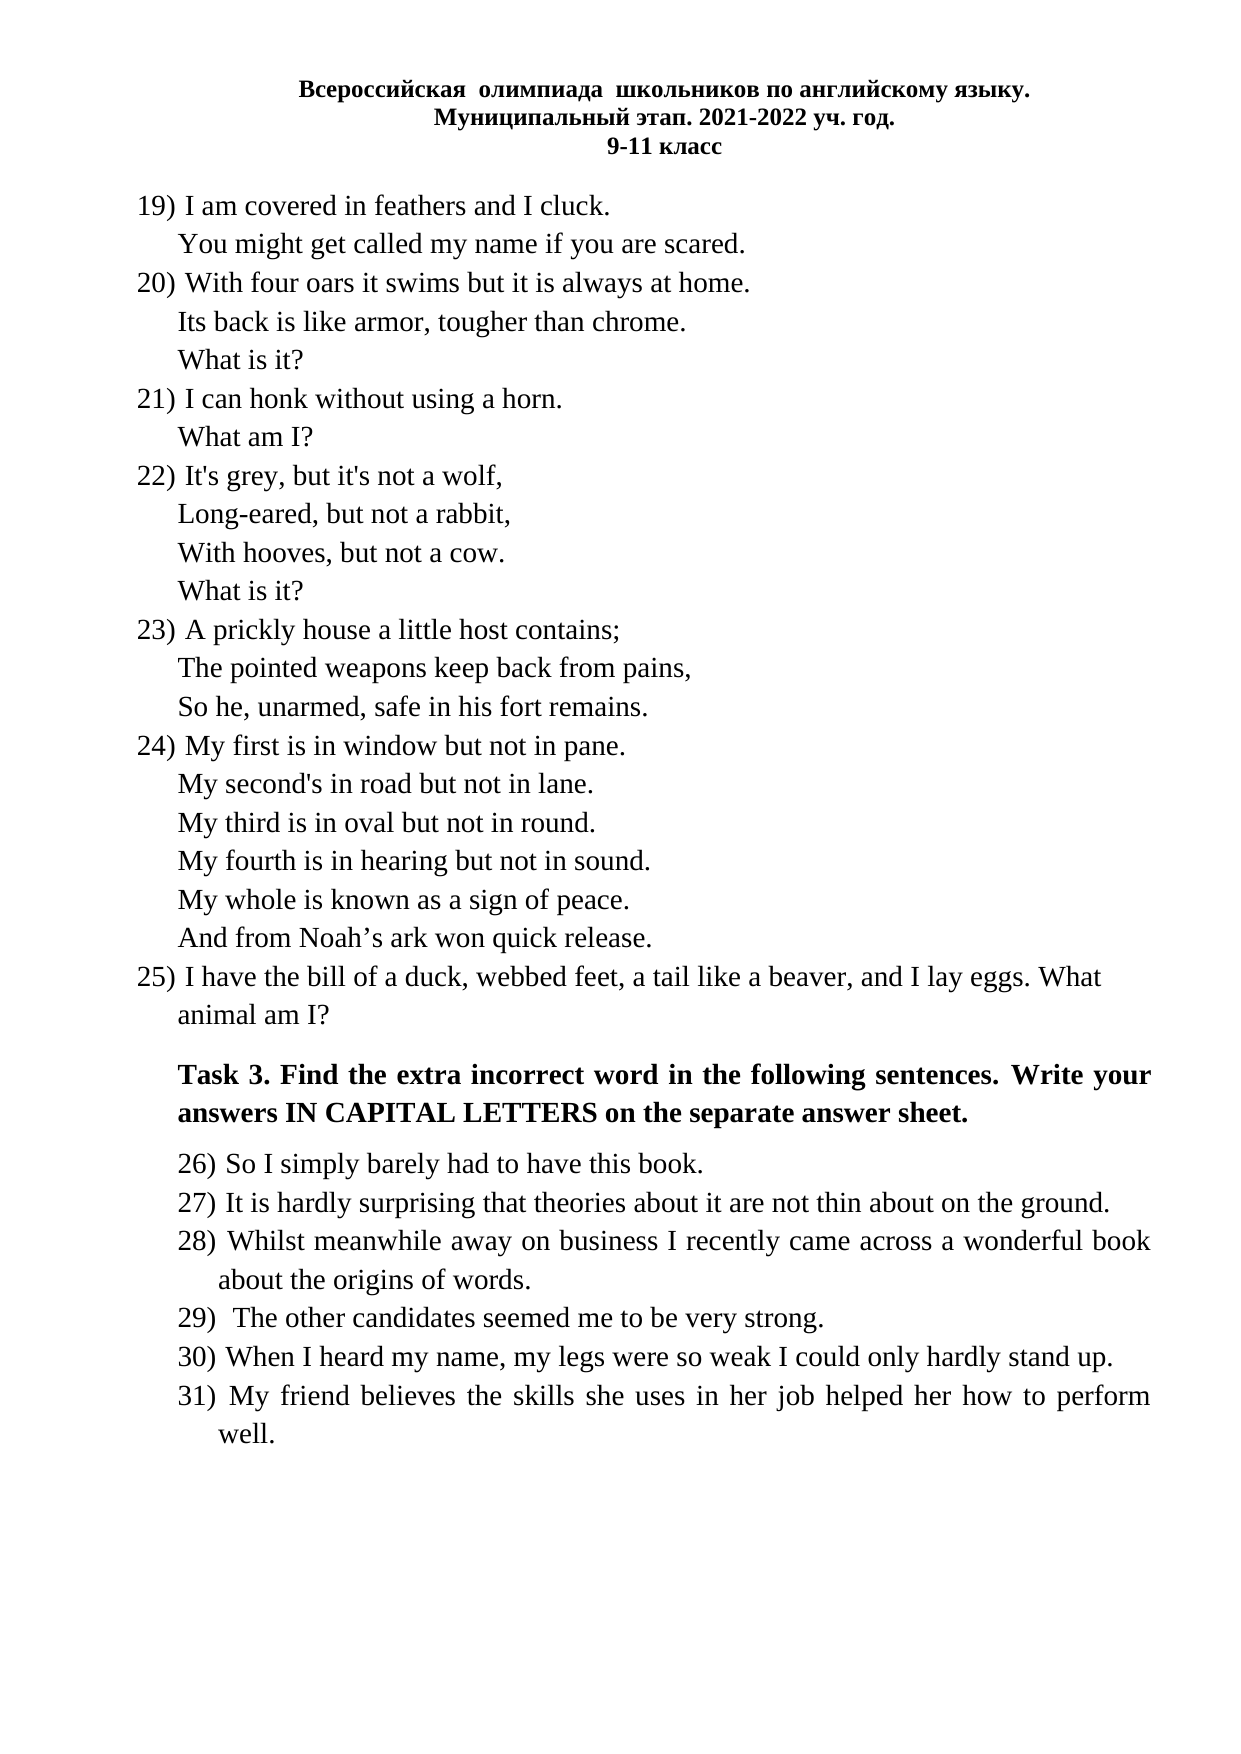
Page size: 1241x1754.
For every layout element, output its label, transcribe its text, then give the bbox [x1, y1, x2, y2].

list The other candidates seemed me to be very strong. [177, 1301, 1152, 1334]
list A prickly house a little host contains; The pointed weapons keep back from pains, So he, unarmed, safe in his fort remains. [137, 612, 1152, 723]
list I am covered in feathers and I cluck. You might get called my name if you are scared. [137, 188, 1152, 260]
list My first is in window but not in pane. My second's in road but not in lane. My third is in oval but not in round. My fourth is in hearing but not in sound. My whole is known as a sign of peace. And from Noah’s ark won quick release. [137, 728, 1152, 954]
text Task 3. Find the extra incorrect word in the following sentences. Write your answers IN CAPITAL LETTERS on the separate answer sheet. [177, 1057, 1152, 1129]
list I can honk without using a horn. What am I? [137, 381, 1152, 453]
list It is hardly surprising that theories about it are not thin about on the ground. [177, 1185, 1152, 1218]
list So I simply barely had to have this book. [177, 1146, 1152, 1180]
list It's grey, but it's not a wolf, Long-eared, but not a rabbit, With hooves, but not a cow. What is it? [137, 458, 1152, 607]
list I have the bill of a duck, webbed feet, a tail like a beaver, and I lay eggs. What animal am I? [137, 959, 1152, 1031]
list With four oars it swims but it is always at home. Its back is like armor, tougher than chrome. What is it? [137, 265, 1152, 376]
list Whilst meanwhile away on business I recently came across a wonderful book about the origins of words. [177, 1223, 1152, 1296]
list When I heard my name, my legs were so weak I could only hardly stand up. [177, 1339, 1152, 1373]
list My friend believes the skills she uses in her job helped her how to perform well. [177, 1378, 1152, 1450]
